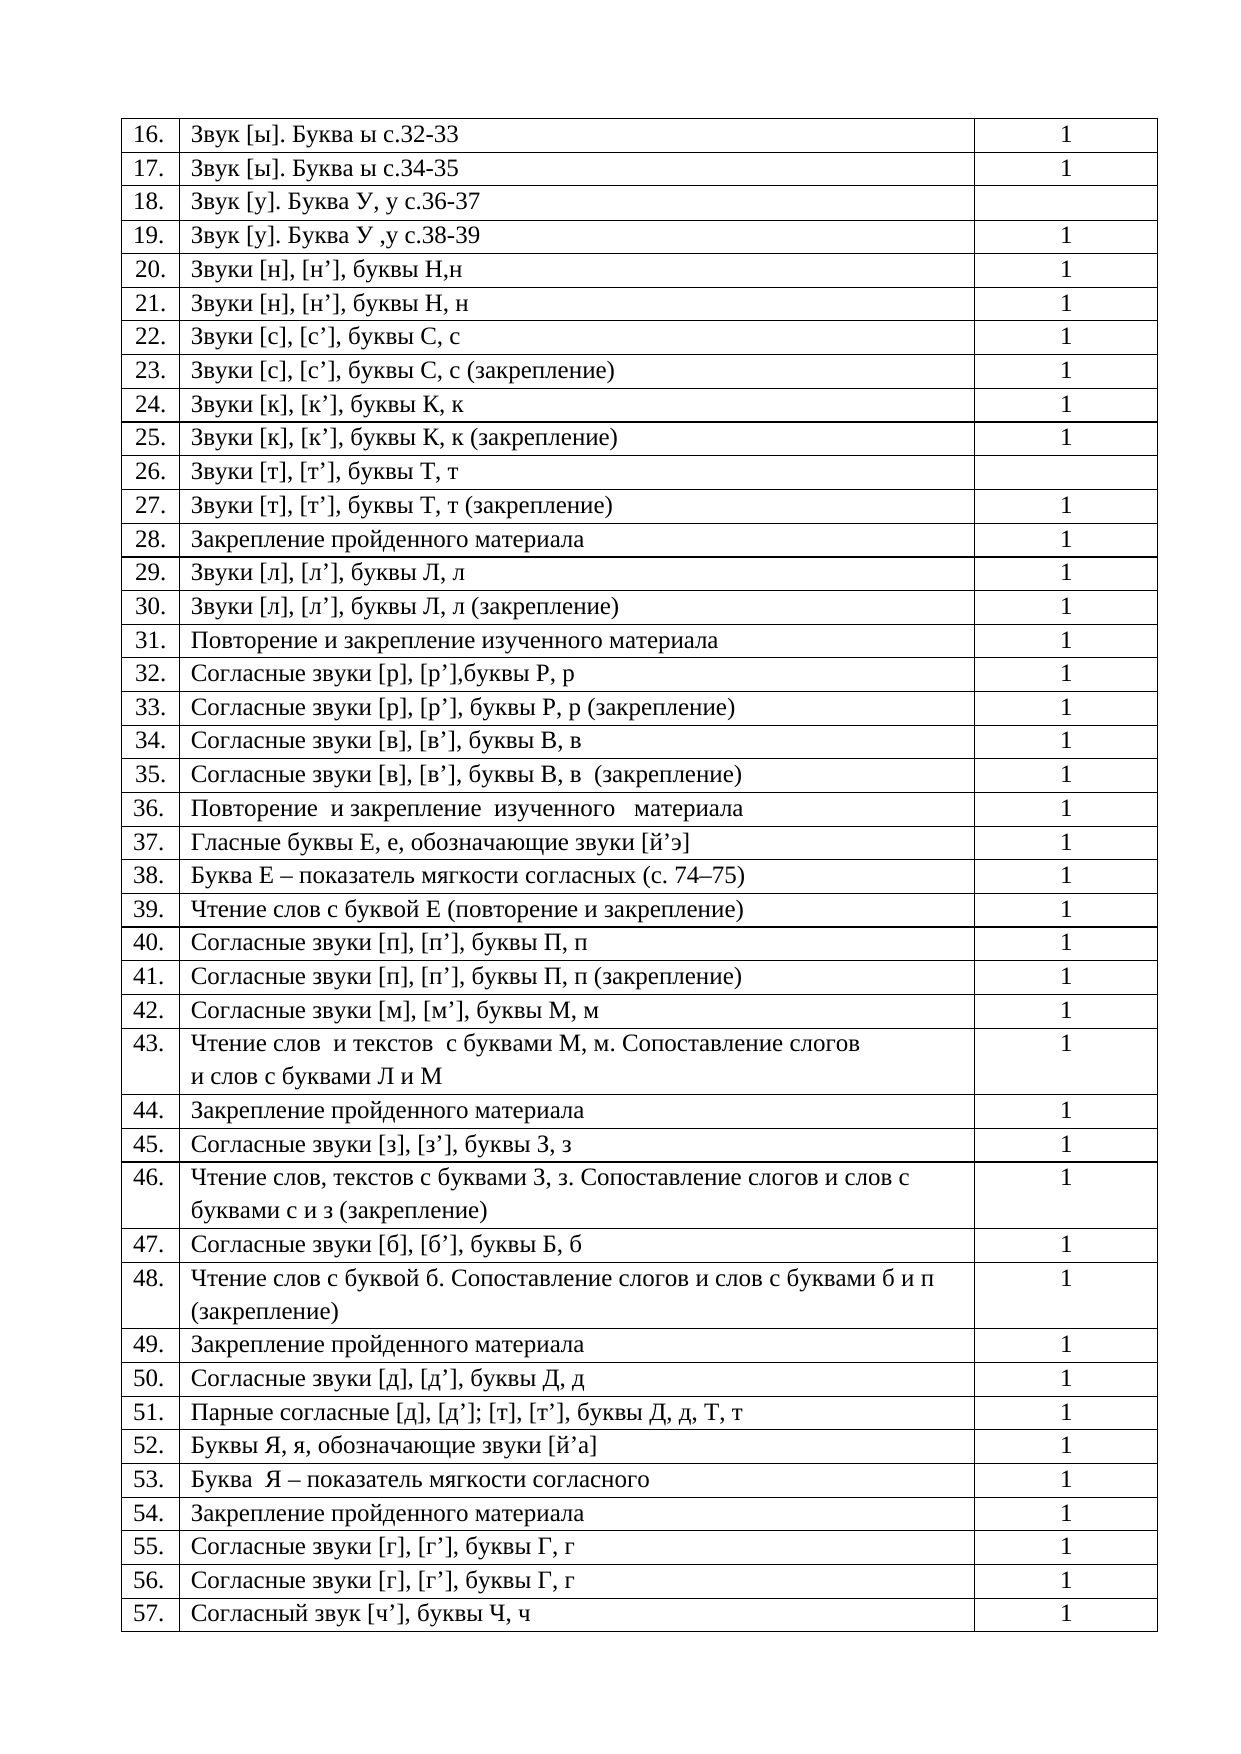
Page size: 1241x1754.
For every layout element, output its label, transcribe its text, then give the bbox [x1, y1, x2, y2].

table_cell 1 [975, 288, 1157, 320]
table_cell 1 [975, 1029, 1157, 1094]
table_cell Согласные звуки [з], [з’], буквы З, з [180, 1129, 974, 1161]
table_cell 24. [122, 389, 179, 421]
table_cell 1 [975, 221, 1157, 253]
table_cell Согласные звуки [б], [б’], буквы Б, б [180, 1229, 974, 1262]
table_cell 1 [975, 321, 1157, 354]
table_cell 17. [122, 153, 179, 185]
table_cell 1 [975, 1498, 1157, 1530]
table_cell 55. [122, 1531, 179, 1564]
table_cell Согласные звуки [п], [п’], буквы П, п (закрепление) [180, 961, 974, 994]
table_cell Буква Я – показатель мягкости согласного [180, 1464, 974, 1497]
table_cell 42. [122, 995, 179, 1027]
table_cell Звуки [т], [т’], буквы Т, т [180, 456, 974, 489]
table_cell 1 [975, 490, 1157, 523]
table_cell [975, 456, 1157, 489]
table_cell 34. [122, 726, 179, 758]
table_cell Звуки [к], [к’], буквы К, к [180, 389, 974, 421]
table_cell 1 [975, 1263, 1157, 1328]
table_cell 1 [975, 928, 1157, 960]
table_cell 1 [975, 1329, 1157, 1362]
table_cell 1 [975, 1531, 1157, 1564]
table_cell 18. [122, 186, 179, 219]
table_cell 1 [975, 793, 1157, 826]
table_cell Закрепление пройденного материала [180, 1329, 974, 1362]
table_cell Согласные звуки [г], [г’], буквы Г, г [180, 1565, 974, 1597]
table_cell 23. [122, 355, 179, 388]
table_cell Звук [ы]. Буква ы с.32-33 [180, 119, 974, 152]
table_cell 50. [122, 1363, 179, 1396]
table_cell 20. [122, 254, 179, 287]
table_cell 36. [122, 793, 179, 826]
table_cell 45. [122, 1129, 179, 1161]
table_cell 29. [122, 558, 179, 590]
table_cell Согласные звуки [в], [в’], буквы В, в [180, 726, 974, 758]
table_cell Повторение и закрепление изученного материала [180, 625, 974, 657]
table_cell Согласные звуки [р], [р’],буквы Р, р [180, 658, 974, 691]
table_cell 33. [122, 692, 179, 724]
table_cell 1 [975, 827, 1157, 859]
table_cell Чтение слов и текстов с буквами М, м. Сопоставление слогов и слов с буквами Л и М [180, 1029, 974, 1094]
table_cell 52. [122, 1430, 179, 1463]
table_cell 1 [975, 591, 1157, 624]
table_cell 1 [975, 759, 1157, 792]
table_cell Звуки [л], [л’], буквы Л, л (закрепление) [180, 591, 974, 624]
table_cell Буквы Я, я, обозначающие звуки [й’а] [180, 1430, 974, 1463]
table_cell 1 [975, 1565, 1157, 1597]
table_cell 1 [975, 1599, 1157, 1631]
table_cell 53. [122, 1464, 179, 1497]
table_cell Буква Е – показатель мягкости согласных (с. 74–75) [180, 860, 974, 893]
table_cell 47. [122, 1229, 179, 1262]
table_cell Звуки [т], [т’], буквы Т, т (закрепление) [180, 490, 974, 523]
table_cell 46. [122, 1163, 179, 1228]
table_cell 1 [975, 1229, 1157, 1262]
table_cell 57. [122, 1599, 179, 1631]
table_cell 1 [975, 860, 1157, 893]
table_cell Звуки [н], [н’], буквы Н,н [180, 254, 974, 287]
table_cell Согласные звуки [р], [р’], буквы Р, р (закрепление) [180, 692, 974, 724]
table_cell 27. [122, 490, 179, 523]
table_cell 1 [975, 1464, 1157, 1497]
table_cell 38. [122, 860, 179, 893]
table_cell 41. [122, 961, 179, 994]
table_cell 49. [122, 1329, 179, 1362]
table_cell 28. [122, 524, 179, 556]
table_cell Звук [у]. Буква У, у с.36-37 [180, 186, 974, 219]
table_cell Закрепление пройденного материала [180, 1095, 974, 1128]
table_cell 37. [122, 827, 179, 859]
table_cell 26. [122, 456, 179, 489]
table_cell 1 [975, 1397, 1157, 1429]
table_cell 40. [122, 928, 179, 960]
table_cell 51. [122, 1397, 179, 1429]
table_cell 1 [975, 355, 1157, 388]
table_cell 1 [975, 524, 1157, 556]
table_cell 1 [975, 423, 1157, 455]
table_cell Согласные звуки [п], [п’], буквы П, п [180, 928, 974, 960]
table_cell Закрепление пройденного материала [180, 524, 974, 556]
table_cell 16. [122, 119, 179, 152]
table_cell 1 [975, 625, 1157, 657]
table_cell 1 [975, 1163, 1157, 1228]
table_cell 43. [122, 1029, 179, 1094]
table_cell 1 [975, 389, 1157, 421]
table_cell 1 [975, 894, 1157, 926]
table_cell 1 [975, 1363, 1157, 1396]
table_cell 1 [975, 726, 1157, 758]
table_cell Согласные звуки [г], [г’], буквы Г, г [180, 1531, 974, 1564]
table_cell 39. [122, 894, 179, 926]
table_cell Звуки [н], [н’], буквы Н, н [180, 288, 974, 320]
table_cell 1 [975, 995, 1157, 1027]
table_cell 1 [975, 153, 1157, 185]
table_cell 21. [122, 288, 179, 320]
table_cell 1 [975, 1430, 1157, 1463]
table_cell 31. [122, 625, 179, 657]
table_cell Согласные звуки [д], [д’], буквы Д, д [180, 1363, 974, 1396]
table_cell Чтение слов с буквой Е (повторение и закрепление) [180, 894, 974, 926]
table_cell 54. [122, 1498, 179, 1530]
table_cell 22. [122, 321, 179, 354]
table_cell 1 [975, 658, 1157, 691]
table_cell 19. [122, 221, 179, 253]
table_cell 1 [975, 692, 1157, 724]
table_cell Согласные звуки [м], [м’], буквы М, м [180, 995, 974, 1027]
table_cell Звук [у]. Буква У ,у с.38-39 [180, 221, 974, 253]
table_cell 1 [975, 119, 1157, 152]
table_cell 1 [975, 961, 1157, 994]
table_cell 44. [122, 1095, 179, 1128]
table_cell 1 [975, 1129, 1157, 1161]
table_cell Звуки [с], [c’], буквы С, с [180, 321, 974, 354]
table_cell 35. [122, 759, 179, 792]
table_cell 32. [122, 658, 179, 691]
table_cell Повторение и закрепление изученного материала [180, 793, 974, 826]
table_cell [975, 186, 1157, 219]
table_cell Чтение слов, текстов с буквами З, з. Сопоставление слогов и слов с буквами с и з (закрепление) [180, 1163, 974, 1228]
table_cell 1 [975, 1095, 1157, 1128]
table_cell Гласные буквы Е, е, обозначающие звуки [й’э] [180, 827, 974, 859]
table_cell Звук [ы]. Буква ы с.34-35 [180, 153, 974, 185]
table_cell 30. [122, 591, 179, 624]
table_cell 25. [122, 423, 179, 455]
table_cell 48. [122, 1263, 179, 1328]
table_cell Закрепление пройденного материала [180, 1498, 974, 1530]
table_cell Звуки [с], [c’], буквы С, с (закрепление) [180, 355, 974, 388]
table_cell Чтение слов с буквой б. Сопоставление слогов и слов с буквами б и п (закрепление) [180, 1263, 974, 1328]
table_cell Согласный звук [ч’], буквы Ч, ч [180, 1599, 974, 1631]
table_cell Звуки [к], [к’], буквы К, к (закрепление) [180, 423, 974, 455]
table_cell Парные согласные [д], [д’]; [т], [т’], буквы Д, д, Т, т [180, 1397, 974, 1429]
table_cell 1 [975, 558, 1157, 590]
table_cell 1 [975, 254, 1157, 287]
table_cell 56. [122, 1565, 179, 1597]
table_cell Звуки [л], [л’], буквы Л, л [180, 558, 974, 590]
table_cell Согласные звуки [в], [в’], буквы В, в (закрепление) [180, 759, 974, 792]
